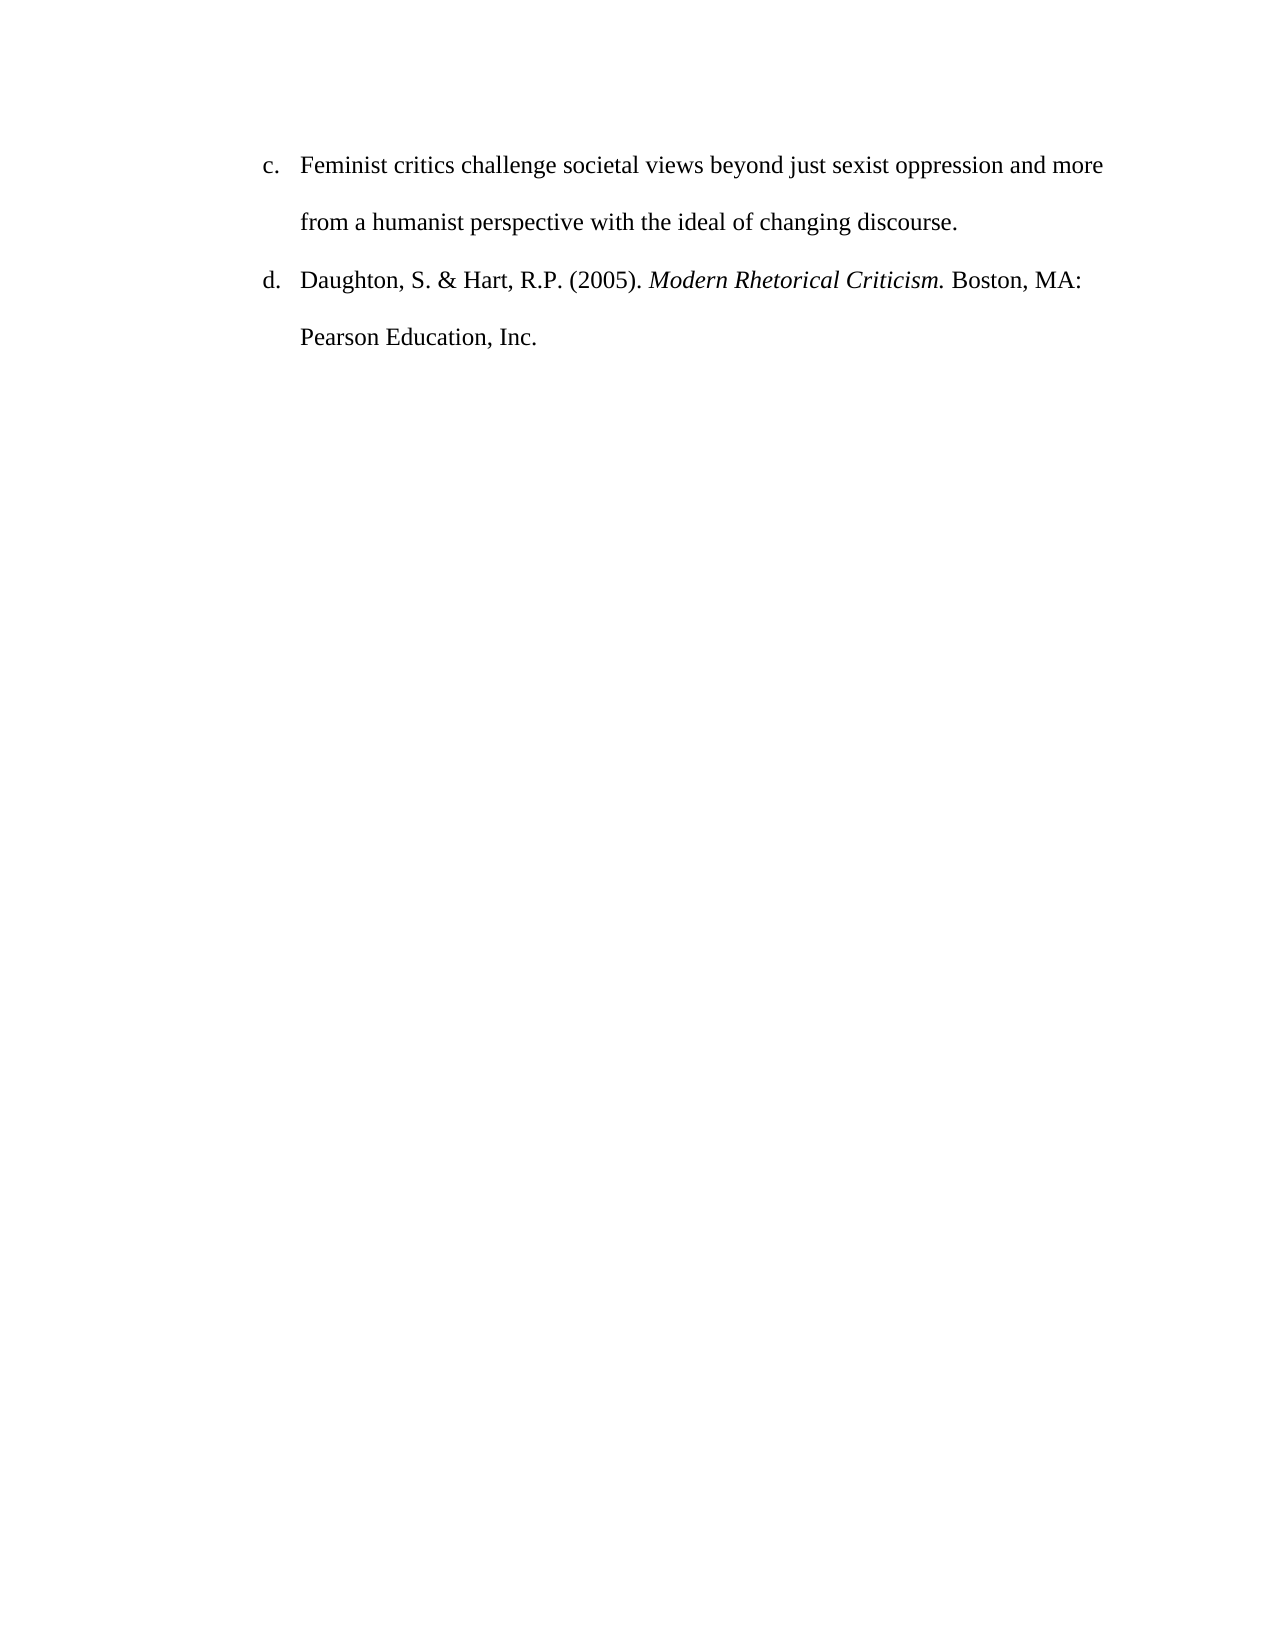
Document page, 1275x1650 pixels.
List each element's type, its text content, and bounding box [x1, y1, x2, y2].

list Feminist critics challenge societal views beyond just sexist oppression and more from a humanist perspective with the ideal of changing discourse. [262, 150, 1125, 236]
list Daughton, S. & Hart, R.P. (2005). Modern Rhetorical Criticism. Boston, MA: Pearson Education, Inc. [262, 265, 1125, 351]
